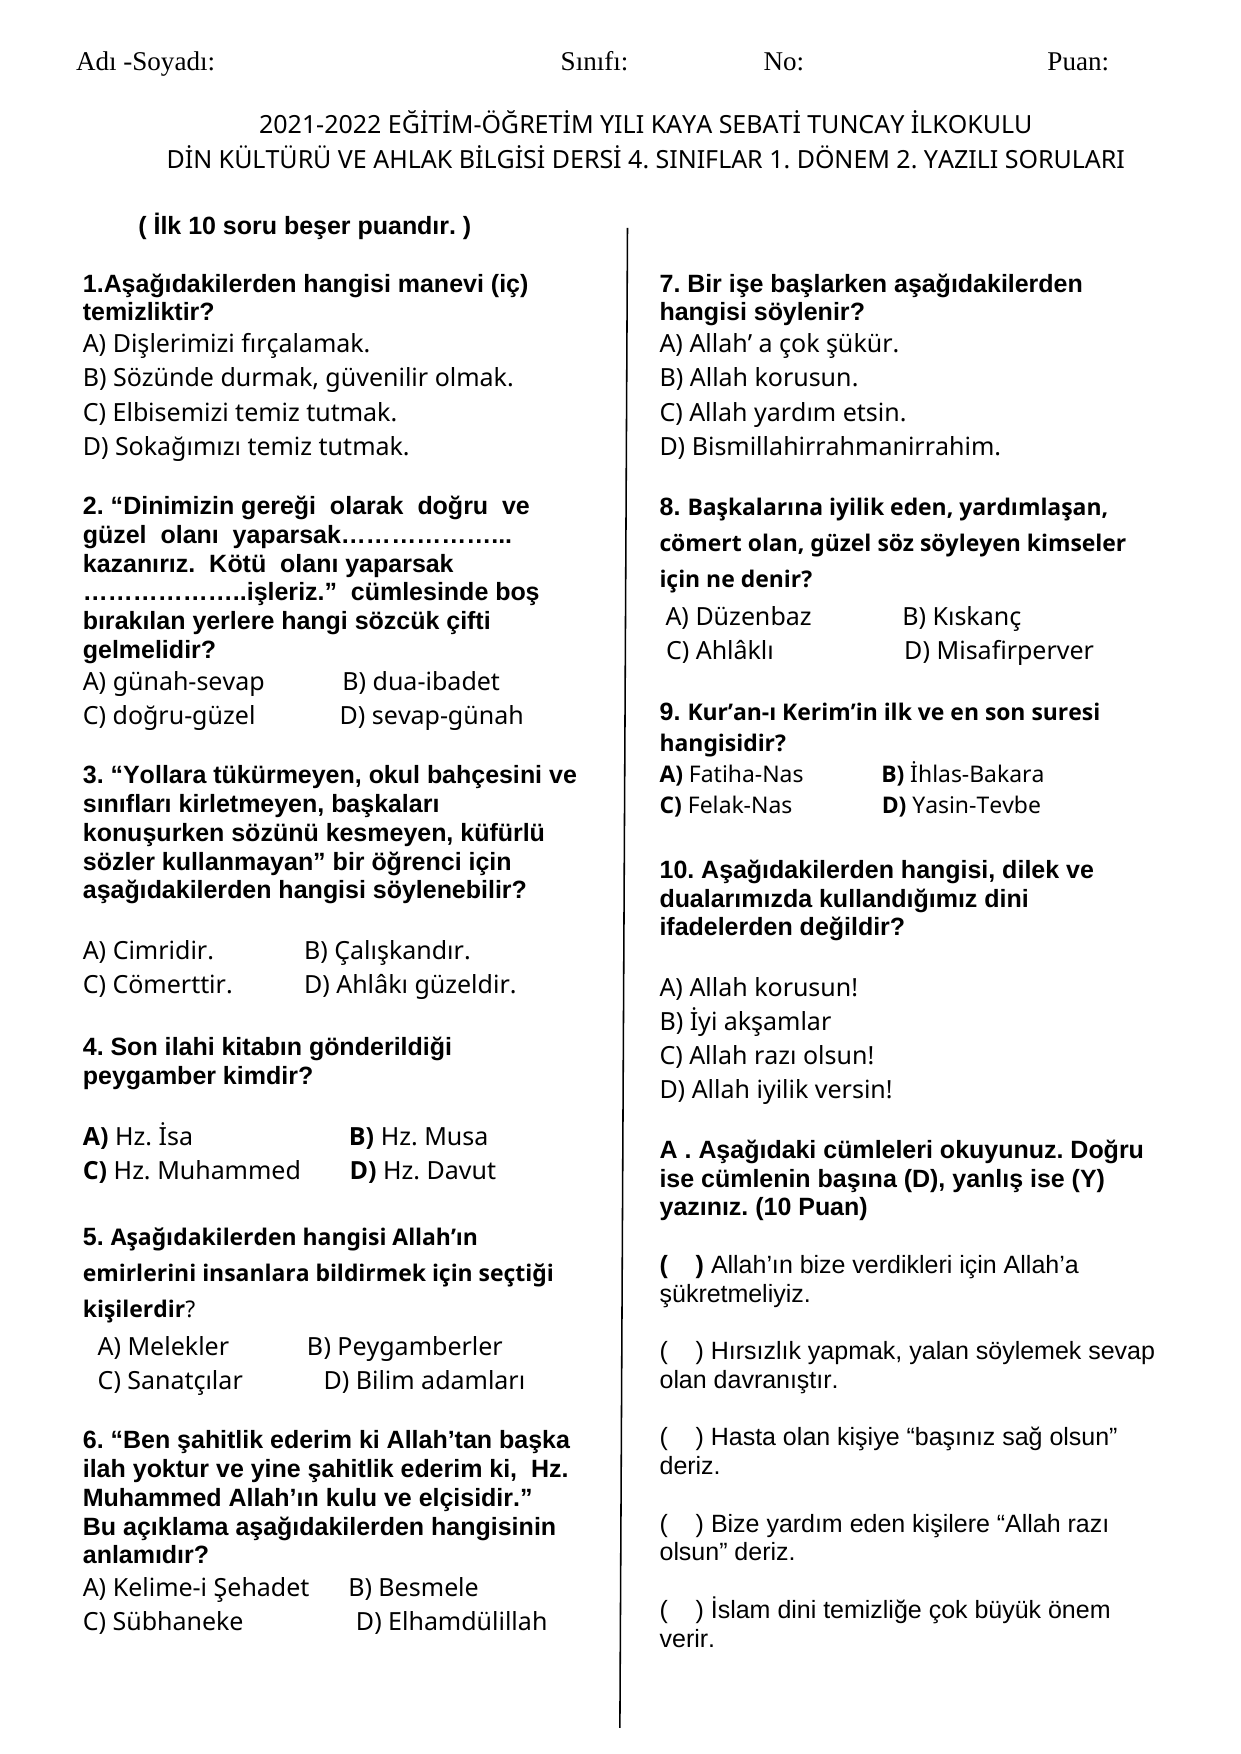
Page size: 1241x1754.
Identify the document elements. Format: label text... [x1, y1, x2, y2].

text C) Sübhaneke D) Elhamdülillah [83, 1603, 586, 1637]
text ( ) Bize yardım eden kişilere “Allah razı olsun” deriz. [659, 1508, 1162, 1566]
text Bu açıklama aşağıdakilerden hangisinin anlamıdır? A) Kelime-i Şehadet B) Besmele [83, 1512, 586, 1603]
text D) Bismillahirrahmanirrahim. [659, 428, 1162, 462]
text A) Fatiha-Nas B) İhlas-Bakara [659, 758, 1162, 789]
text 8. Başkalarına iyilik eden, yardımlaşan, cömert olan, güzel söz söyleyen kimseler için ne denir? [659, 491, 1162, 594]
text C) Allah razı olsun! [659, 1038, 1162, 1072]
text D) Allah iyilik versin! [659, 1072, 1162, 1106]
text B) Sözünde durmak, güvenilir olmak. [83, 360, 586, 394]
text 9. Kur’an-ı Kerim’in ilk ve en son suresi hangisidir? [659, 696, 1162, 758]
text A) Düzenbaz B) Kıskanç [659, 599, 1162, 633]
text 5. Aşağıdakilerden hangisi Allah’ın emirlerini insanlara bildirmek için seçtiği kişilerdir? [83, 1221, 586, 1324]
text A) Cimridir. B) Çalışkandır. [83, 933, 586, 967]
text ( ) Hasta olan kişiye “başınız sağ olsun” deriz. [659, 1422, 1162, 1480]
text 6. “Ben şahitlik ederim ki Allah’tan başka ilah yoktur ve yine şahitlik ederim ki, Hz. Muhammed Allah’ın kulu ve elçisidir.” [83, 1425, 586, 1512]
text C) Ahlâklı D) Misafirperver [659, 633, 1162, 667]
text C) Hz. Muhammed D) Hz. Davut [83, 1153, 586, 1187]
text ( ) Allah’ın bize verdikleri için Allah’a şükretmeliyiz. [659, 1250, 1162, 1307]
text C) Allah yardım etsin. [659, 394, 1162, 428]
text C) Cömerttir. D) Ahlâkı güzeldir. [83, 967, 586, 1001]
text 7. Bir işe başlarken aşağıdakilerden [659, 268, 1162, 297]
text 3. “Yollara tükürmeyen, okul bahçesini ve sınıfları kirletmeyen, başkaları konuşurken sözünü kesmeyen, küfürlü sözler kullanmayan” bir öğrenci için aşağıdakilerden hangisi söylenebilir? [83, 760, 586, 904]
text D) Sokağımızı temiz tutmak. [83, 428, 586, 462]
text ( İlk 10 soru beşer puandır. ) [83, 211, 586, 240]
text A) Allah’ a çok şükür. [659, 326, 1162, 360]
text ( ) İslam dini temizliğe çok büyük önem verir. [659, 1595, 1162, 1652]
text C) Elbisemizi temiz tutmak. [83, 394, 586, 428]
text A) Allah korusun! [659, 970, 1162, 1004]
text A . Aşağıdaki cümleleri okuyunuz. Doğru ise cümlenin başına (D), yanlış ise (Y) yazınız. (10 Puan) [659, 1135, 1162, 1221]
text C) Felak-Nas D) Yasin-Tevbe [659, 789, 1162, 821]
text C) doğru-güzel D) sevap-günah [83, 698, 586, 732]
text B) İyi akşamlar [659, 1004, 1162, 1038]
text ( ) Hırsızlık yapmak, yalan söylemek sevap olan davranıştır. [659, 1336, 1162, 1393]
text A) Hz. İsa B) Hz. Musa [83, 1118, 586, 1153]
text hangisi söylenir? [659, 297, 1162, 326]
text A) günah-sevap B) dua-ibadet [83, 663, 586, 698]
text A) Dişlerimizi fırçalamak. [83, 326, 586, 360]
text 4. Son ilahi kitabın gönderildiği peygamber kimdir? [83, 1032, 586, 1090]
text B) Allah korusun. [659, 360, 1162, 394]
text 2. “Dinimizin gereği olarak doğru ve güzel olanı yaparsak………………... kazanırız. Kötü olanı yaparsak ………………..işleriz.” cümlesinde boş bırakılan yerlere hangi sözcük çifti gelmelidir? [83, 491, 586, 663]
text 1.Aşağıdakilerden hangisi manevi (iç) temizliktir? [83, 268, 586, 326]
text A) Melekler B) Peygamberler [97, 1328, 586, 1363]
text 10. Aşağıdakilerden hangisi, dilek ve dualarımızda kullandığımız dini ifadelerden değildir? [659, 855, 1162, 941]
text C) Sanatçılar D) Bilim adamları [97, 1363, 586, 1397]
